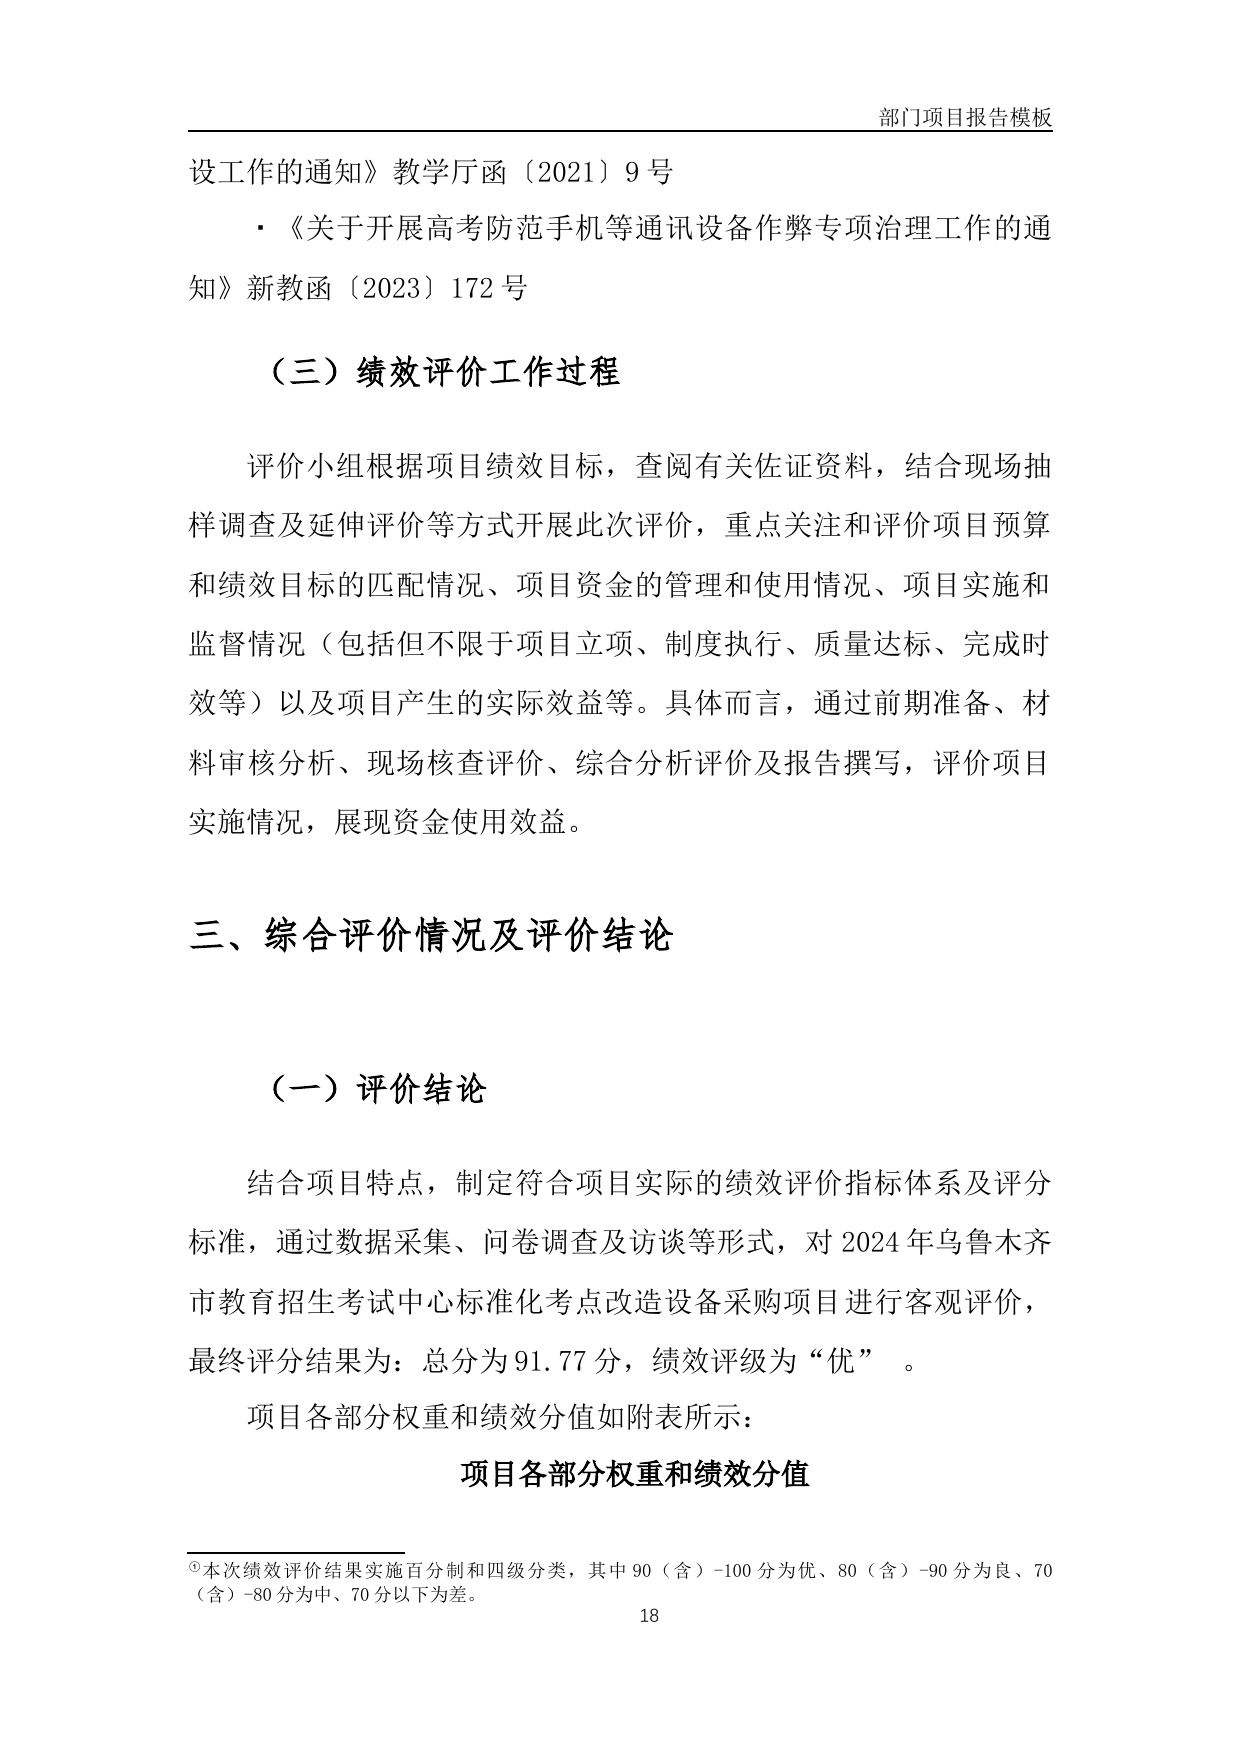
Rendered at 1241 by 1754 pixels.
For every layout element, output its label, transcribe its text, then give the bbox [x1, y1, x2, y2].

text 项目各部分权重和绩效分值 [187, 1452, 1053, 1491]
subtitle （一）评价结论 [187, 1066, 1053, 1106]
subtitle （三）绩效评价工作过程 [187, 349, 1053, 389]
text 结合项目特点，制定符合项目实际的绩效评价指标体系及评分标准，通过数据采集、问卷调查及访谈等形式，对2024年乌鲁木齐市教育招生考试中心标准化考点改造设备采购项目进行客观评价，最终评分结果为：总分为91.77分，绩效评级为“优”。 [187, 1161, 1053, 1379]
subtitle 三、综合评价情况及评价结论 [187, 892, 1053, 971]
text 评价小组根据项目绩效目标，查阅有关佐证资料，结合现场抽样调查及延伸评价等方式开展此次评价，重点关注和评价项目预算和绩效目标的匹配情况、项目资金的管理和使用情况、项目实施和监督情况（包括但不限于项目立项、制度执行、质量达标、完成时效等）以及项目产生的实际效益等。具体而言，通过前期准备、材料审核分析、现场核查评价、综合分析评价及报告撰写，评价项目实施情况，展现资金使用效益。 [187, 443, 1053, 840]
text 项目各部分权重和绩效分值如附表所示： [187, 1395, 1053, 1435]
text ·《关于开展高考防范手机等通讯设备作弊专项治理工作的通知》新教函〔2023〕172号 [187, 206, 1053, 305]
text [187, 150, 1053, 190]
